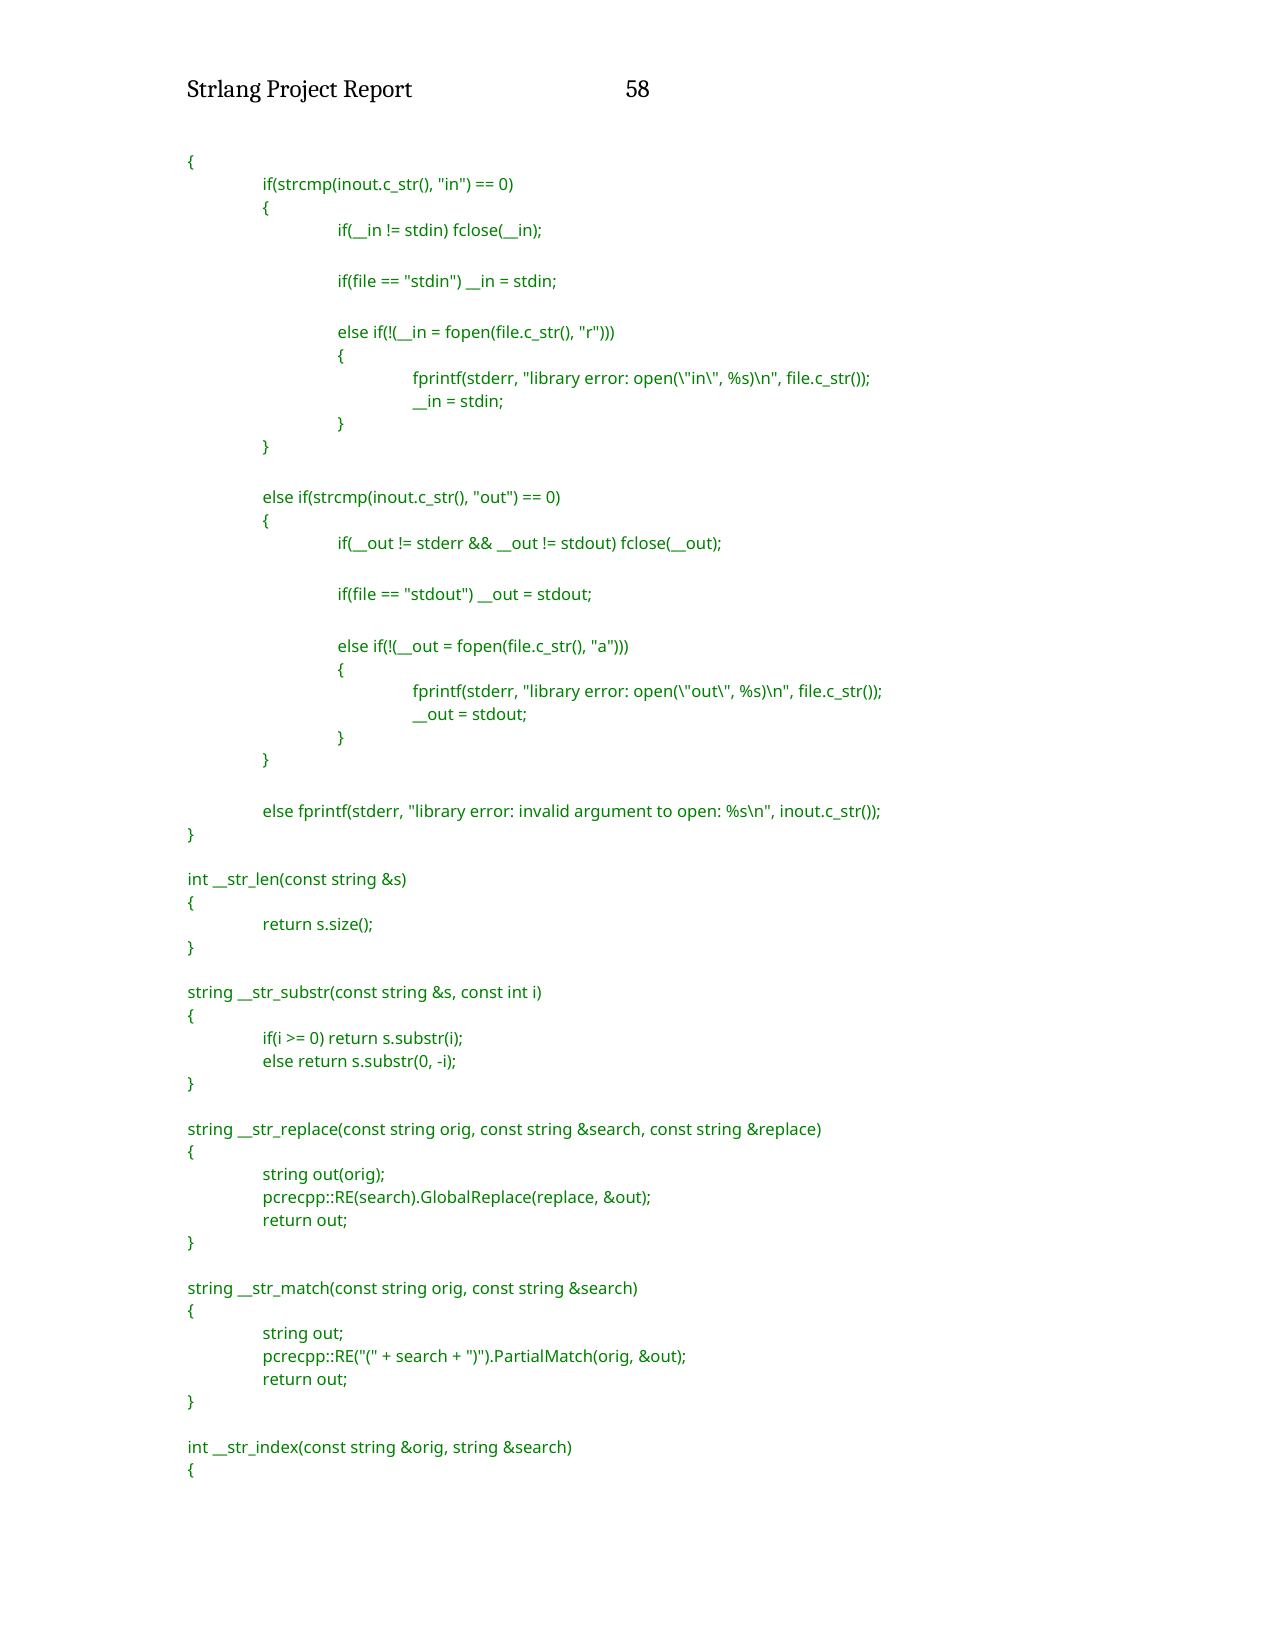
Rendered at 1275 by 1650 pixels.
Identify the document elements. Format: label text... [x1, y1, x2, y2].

text if(strcmp(inout.c_str(), "in") == 0) [187, 173, 1087, 195]
text if(file == "stdout") __out = stdout; [187, 583, 1087, 606]
text fprintf(stderr, "library error: open(\"out\", %s)\n", file.c_str()); [187, 680, 1087, 702]
text return out; [187, 1208, 1087, 1231]
text { [187, 1140, 1087, 1163]
text { [187, 509, 1087, 531]
text return s.size(); [187, 913, 1087, 936]
text else if(!(__in = fopen(file.c_str(), "r"))) [187, 321, 1087, 344]
text if(__out != stderr && __out != stdout) fclose(__out); [187, 531, 1087, 554]
text { [187, 1004, 1087, 1026]
text } [187, 1390, 1087, 1412]
text } [187, 748, 1087, 771]
text } [187, 1072, 1087, 1094]
text } [187, 1231, 1087, 1253]
text string __str_match(const string orig, const string &search) [187, 1276, 1087, 1299]
text else if(!(__out = fopen(file.c_str(), "a"))) [187, 634, 1087, 657]
text string __str_substr(const string &s, const int i) [187, 981, 1087, 1004]
text { [187, 195, 1087, 218]
text } [187, 936, 1087, 958]
text pcrecpp::RE("(" + search + ")").PartialMatch(orig, &out); [187, 1344, 1087, 1367]
text { [187, 890, 1087, 913]
text { [187, 657, 1087, 680]
text else fprintf(stderr, "library error: invalid argument to open: %s\n", inout.c_str()); [187, 799, 1087, 822]
text int __str_index(const string &orig, string &search) [187, 1435, 1087, 1458]
text __out = stdout; [187, 702, 1087, 725]
text else if(strcmp(inout.c_str(), "out") == 0) [187, 486, 1087, 509]
text { [187, 344, 1087, 366]
text { [187, 1458, 1087, 1481]
text { [187, 1299, 1087, 1322]
text fprintf(stderr, "library error: open(\"in\", %s)\n", file.c_str()); [187, 366, 1087, 389]
text } [187, 412, 1087, 434]
text pcrecpp::RE(search).GlobalReplace(replace, &out); [187, 1185, 1087, 1208]
text string out; [187, 1322, 1087, 1344]
text } [187, 434, 1087, 457]
text if(file == "stdin") __in = stdin; [187, 269, 1087, 292]
text } [187, 822, 1087, 845]
text if(i >= 0) return s.substr(i); [187, 1026, 1087, 1049]
text string __str_replace(const string orig, const string &search, const string &replace) [187, 1117, 1087, 1140]
text else return s.substr(0, -i); [187, 1049, 1087, 1072]
text __in = stdin; [187, 389, 1087, 412]
text { [187, 150, 1087, 173]
text string out(orig); [187, 1163, 1087, 1185]
text if(__in != stdin) fclose(__in); [187, 218, 1087, 241]
text int __str_len(const string &s) [187, 867, 1087, 890]
text return out; [187, 1367, 1087, 1390]
text } [187, 725, 1087, 748]
